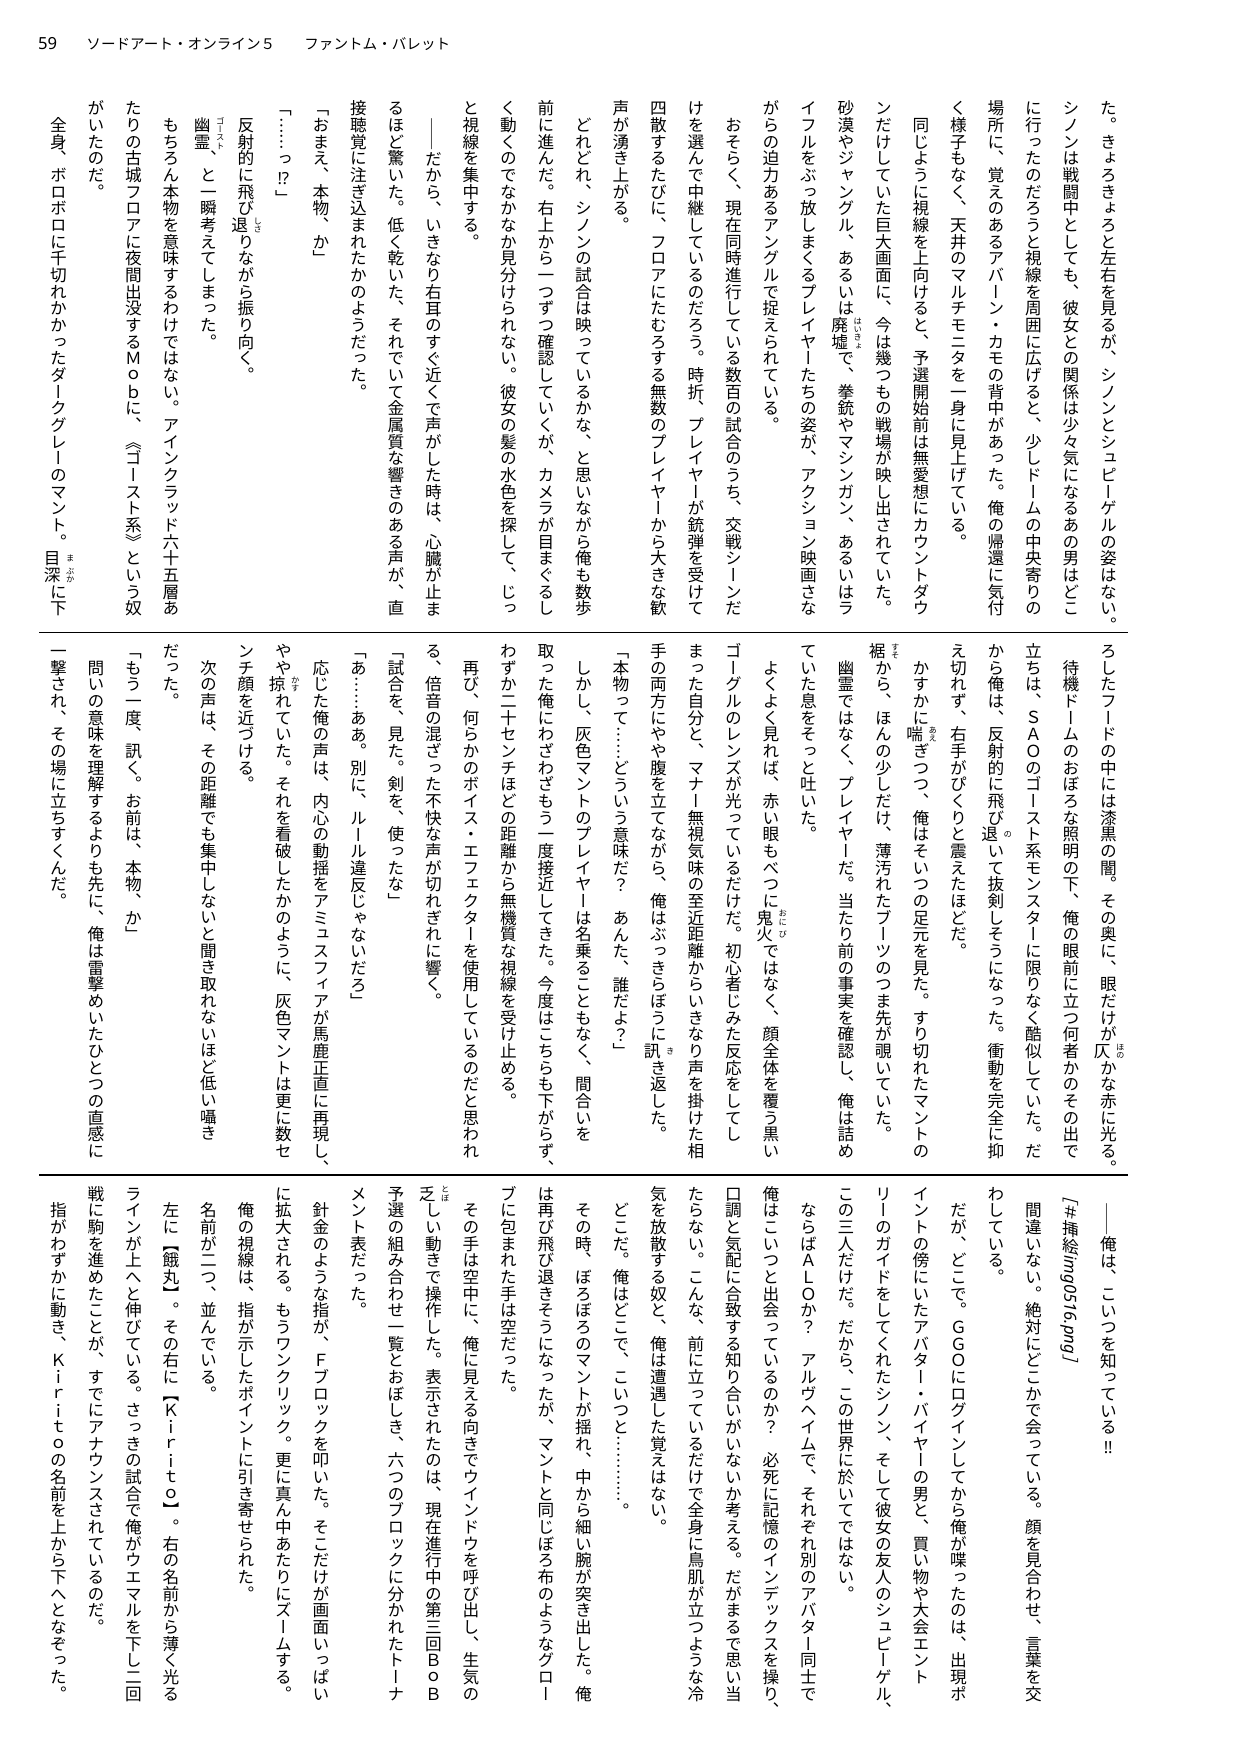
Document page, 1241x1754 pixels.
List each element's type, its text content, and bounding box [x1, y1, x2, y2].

text ならばＡＬＯか？ アルヴヘイムで、それぞれ別のアバター同士で俺はこいつと出会っているのか？ 必死に記憶のインデックスを操り、口調と気配に合致する知り合いがいないか考える。だがまるで思い当たらない。こんな、前に立っているだけで全身に鳥肌が立つような冷気を放散する奴と、俺は遭遇した覚えはない。 [639, 1185, 827, 1706]
text 「……っ!?」 [264, 100, 302, 621]
text 次の声は、その距離でも集中しないと聞き取れないほど低い囁きだった。 [152, 643, 227, 1163]
text 「あ……ああ。別に、ルール違反じゃないだろ」 [339, 643, 377, 1163]
text ――だから、いきなり右耳のすぐ近くで声がした時は、心臓が止まるほど驚いた。低く乾いた、それでいて金属質な響きのある声が、直接聴覚に注ぎ込まれたかのようだった。 [339, 100, 452, 621]
text 幽霊ではなく、プレイヤーだ。当たり前の事実を確認し、俺は詰めていた息をそっと吐いた。 [789, 643, 864, 1163]
text もちろん本物を意味するわけではない。アインクラッド六十五層あたりの古城フロアに夜間出没するＭｏｂに、《ゴースト系》という奴がいたのだ。 [77, 100, 189, 621]
text 待機ドームのおぼろな照明の下、俺の眼前に立つ何者かのその出で立ちは、ＳＡＯのゴースト系モンスターに限りなく酷似していた。だから俺は、反射的に飛びいて抜剣しそうになった。衝動を完全に抑え切れず、右手がぴくりと震えたほどだ。 [939, 643, 1089, 1163]
text その手は空中に、俺に見える向きでウインドウを呼び出し、生気のしい動きで操作した。表示されたのは、現在進行中の第三回ＢｏＢ予選の組み合わせ一覧とおぼしき、六つのブロックに分かれたトーナメント表だった。 [339, 1185, 489, 1706]
text 再び、何らかのボイス・エフェクターを使用しているのだと思われる、倍音の混ざった不快な声が切れぎれに響く。 [414, 643, 489, 1163]
text 全身、ボロボロに千切れかかったダークグレーのマント。に下ろしたフードの中には漆黒の闇。その奥に、眼だけがかな赤に光る。 [1089, 643, 1127, 1163]
text 反射的に飛びりながら振り向く。 [227, 100, 264, 621]
text 名前が二つ、並んでいる。 [189, 1185, 227, 1706]
text 「もう一度、訊く。お前は、本物、か」 [114, 643, 152, 1163]
text 同じように視線を上向けると、予選開始前は無愛想にカウントダウンだけしていた巨大画面に、今は幾つもの戦場が映し出されていた。砂漠やジャングル、あるいはで、拳銃やマシンガン、あるいはライフルをぶっ放しまくるプレイヤーたちの姿が、アクション映画さながらの迫力あるアングルで捉えられている。 [752, 100, 939, 621]
text 全身、ボロボロに千切れかかったダークグレーのマント。に下ろしたフードの中には漆黒の闇。その奥に、眼だけがかな赤に光る。 [39, 100, 77, 621]
text どこだ。俺はどこで、こいつと…………。 [602, 1185, 639, 1706]
text かすかにぎつつ、俺はそいつの足元を見た。すり切れたマントのから、ほんの少しだけ、薄汚れたブーツのつま先が覗いていた。 [864, 643, 939, 1163]
text ［＃挿絵img0516.png］ [1052, 1185, 1089, 1706]
text どれどれ、シノンの試合は映っているかな、と思いながら俺も数歩前に進んだ。右上から一つずつ確認していくが、カメラが目まぐるしく動くのでなかなか見分けられない。彼女の髪の水色を探して、じっと視線を集中する。 [452, 100, 602, 621]
text 、と一瞬考えてしまった。 [189, 100, 227, 621]
text しかし、灰色マントのプレイヤーは名乗ることもなく、間合いを取った俺にわざわざもう一度接近してきた。今度はこちらも下がらず、わずか二十センチほどの距離から無機質な視線を受け止める。 [489, 643, 602, 1163]
text おそらく、現在同時進行している数百の試合のうち、交戦シーンだけを選んで中継しているのだろう。時折、プレイヤーが銃弾を受けて四散するたびに、フロアにたむろする無数のプレイヤーから大きな歓声が湧き上がる。 [602, 100, 752, 621]
text 指がわずかに動き、Ｋｉｒｉｔｏの名前を上から下へとなぞった。再び――声。 [39, 1185, 77, 1706]
text 俺の視線は、指が示したポイントに引き寄せられた。 [227, 1185, 264, 1706]
text 応じた俺の声は、内心の動揺をアミュスフィアが馬鹿正直に再現し、ややれていた。それを看破したかのように、灰色マントは更に数センチ顔を近づける。 [227, 643, 339, 1163]
text その時、ぼろぼろのマントが揺れ、中から細い腕が突き出した。俺は再び飛び退きそうになったが、マントと同じぼろ布のようなグローブに包まれた手は空だった。 [489, 1185, 602, 1706]
text 問いの意味を理解するよりも先に、俺は雷撃めいたひとつの直感に一撃され、その場に立ちすくんだ。 [39, 643, 114, 1163]
text ――俺は、こいつを知っている!! [1089, 1185, 1127, 1706]
text 「試合を、見た。剣を、使ったな」 [377, 643, 414, 1163]
text よくよく見れば、赤い眼もべつにではなく、顔全体を覆う黒いゴーグルのレンズが光っているだけだ。初心者じみた反応をしてしまった自分と、マナー無視気味の至近距離からいきなり声を掛けた相手の両方にやや腹を立てながら、俺はぶっきらぼうにき返した。 [639, 643, 789, 1163]
text 「おまえ、本物、か」 [302, 100, 339, 621]
text 「本物って……どういう意味だ？ あんた、誰だよ？」 [602, 643, 639, 1163]
text 間違いない。絶対にどこかで会っている。顔を見合わせ、言葉を交わしている。 [977, 1185, 1052, 1706]
text 針金のような指が、Ｆブロックを叩いた。そこだけが画面いっぱいに拡大される。もうワンクリック。更に真ん中あたりにズームする。 [264, 1185, 339, 1706]
text だが、どこで。ＧＧＯにログインしてから俺が喋ったのは、出現ポイントの傍にいたアバター・バイヤーの男と、買い物や大会エントリーのガイドをしてくれたシノン、そして彼女の友人のシュピーゲル、この三人だけだ。だから、この世界に於いてではない。 [827, 1185, 977, 1706]
text 左に【餓丸】。その右に【Ｋｉｒｉｔｏ】。右の名前から薄く光るラインが上へと伸びている。さっきの試合で俺がウエマルを下し二回戦に駒を進めたことが、すでにアナウンスされているのだ。 [77, 1185, 189, 1706]
